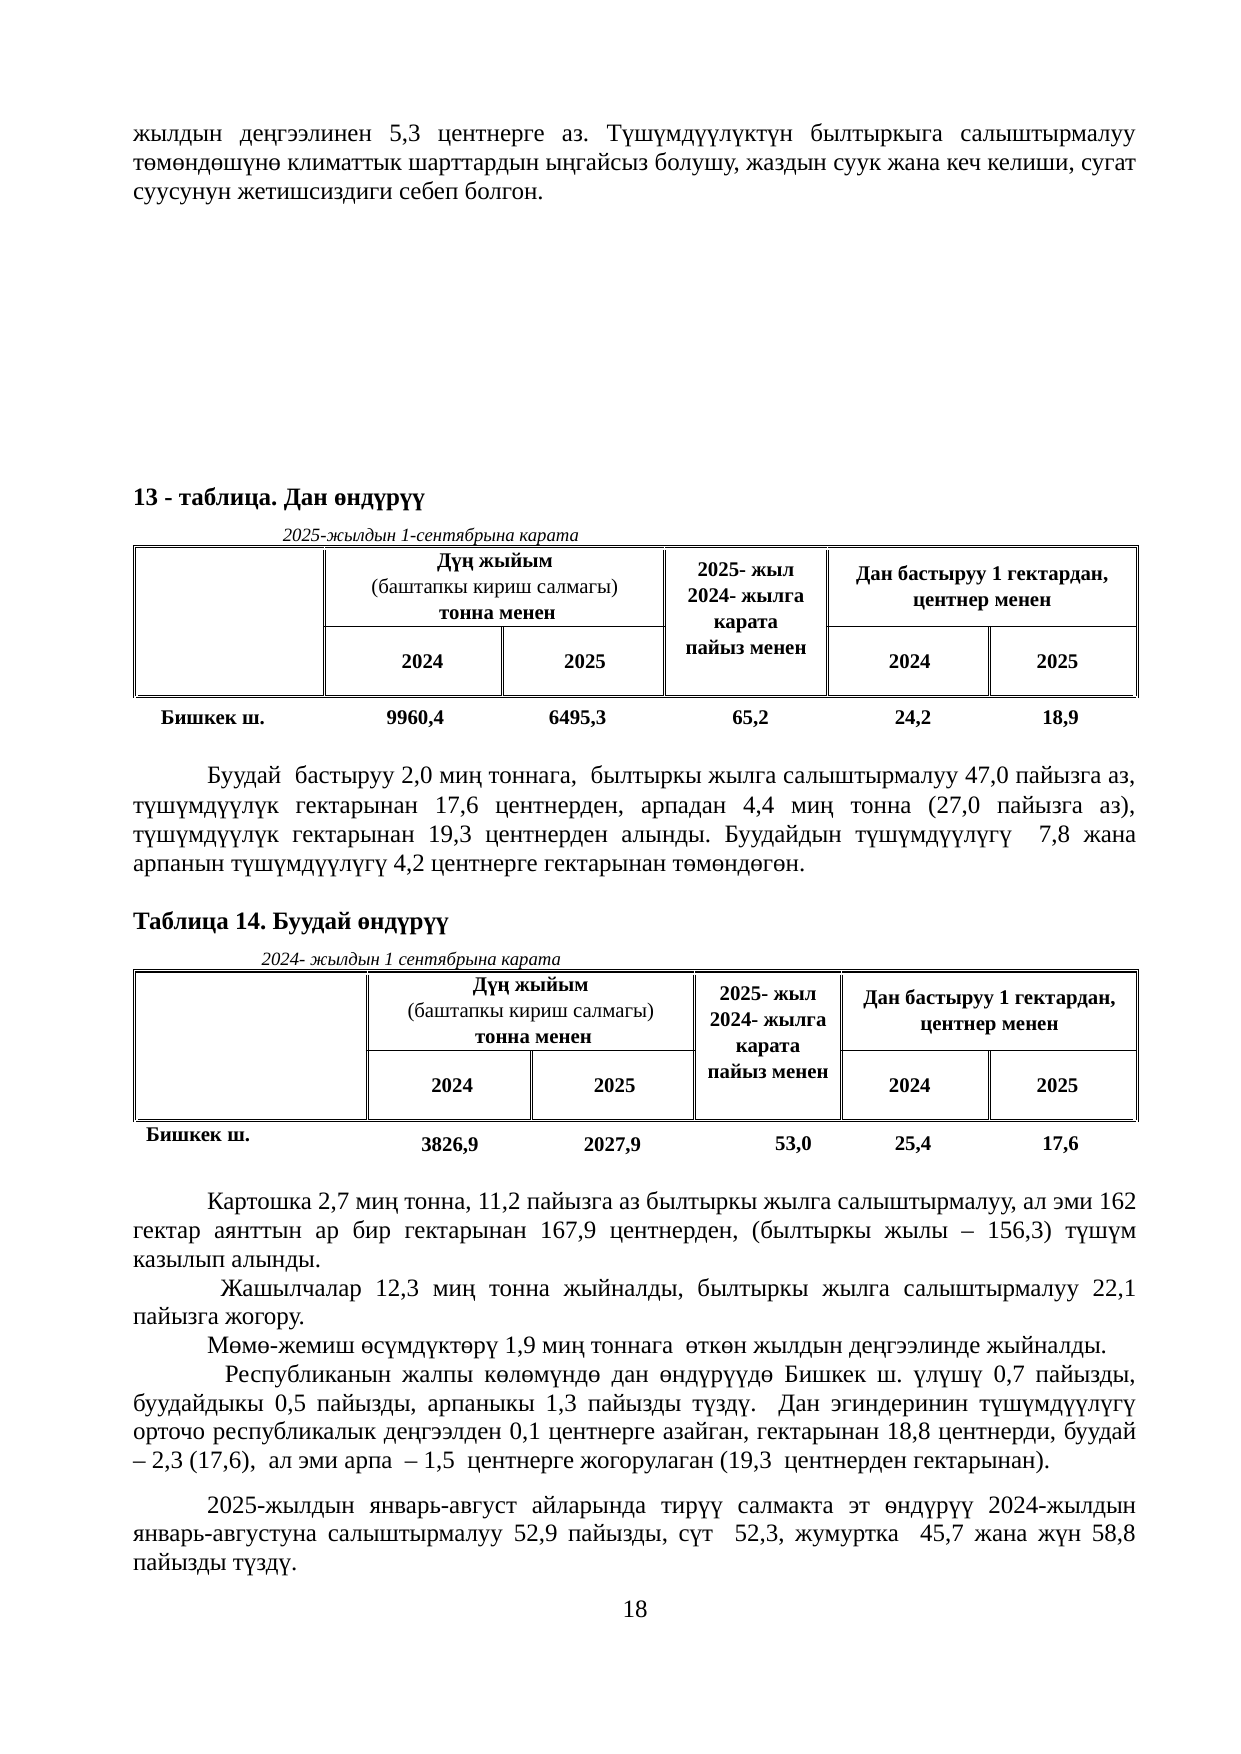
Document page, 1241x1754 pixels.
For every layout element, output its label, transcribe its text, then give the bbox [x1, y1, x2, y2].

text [133, 118, 1137, 206]
text Жашылчалар 12,3 миң тонна жыйналды, былтыркы жылга салыштырмалуу 22,1 пайызга жогору. [133, 1273, 1137, 1330]
table_cell 2027,9 [532, 1122, 694, 1157]
text Буудай бастыруу 2,0 миң тоннага, былтыркы жылга салыштырмалуу 47,0 пайызга аз, түшүмдүүлүк гектарынан 17,6 центнерден, арпадан 4,4 миң тонна (27,0 пайызга аз), түшүмдүүлүк гектарынан 19,3 центнерден алынды. Буудайдын түшүмдүүлүгү 7,8 жана арпанын түшүмдүүлүгү 4,2 центнерге гектарынан төмөндөгөн. [133, 761, 1137, 877]
table_cell 9960,4 [325, 698, 502, 731]
table_header Дан бастыруу 1 гектардан, центнер менен [827, 548, 1136, 626]
table_cell 18,9 [989, 695, 1137, 731]
table_cell 53,0 [694, 1122, 842, 1157]
text 2025-жылдын январь-август айларында тирүү салмакта эт ѳндүрүү 2024-жылдын январь-августуна салыштырмалуу 52,9 пайызды, сүт 52,3, жумуртка 45,7 жана жүн 58,8 пайызды түздү. [133, 1490, 1137, 1576]
text Таблица 14. Буудай өндүрүү [133, 906, 1137, 935]
table_cell 2024 [326, 627, 501, 695]
table_cell 3826,9 [367, 1122, 532, 1157]
table_header Дан бастыруу 1 гектардан, центнер менен [842, 973, 1136, 1050]
table_header Дүң жыйым (баштапкы кириш салмагы) тонна менен [325, 548, 664, 626]
table_header 2025- жыл 2024- жылга карата пайыз менен [694, 970, 842, 1119]
table_cell Бишкек ш. [135, 695, 325, 731]
table_cell 2025 [533, 1051, 693, 1119]
text Картошка 2,7 миң тонна, 11,2 пайызга аз былтыркы жылга салыштырмалуу, ал эми 162 гектар аянттын ар бир гектарынан 167,9 центнерден, (былтыркы жылы – 156,3) түшүм казылып алынды. [133, 1186, 1137, 1273]
table_header [136, 973, 367, 1119]
table_cell 24,2 [827, 698, 989, 731]
text 13 - таблица. Дан өндүрүү [133, 482, 1137, 511]
table_cell 2024 [829, 627, 988, 695]
table_cell 17,6 [989, 1119, 1137, 1157]
table_cell 65,2 [665, 698, 827, 731]
table_header Дүң жыйым (баштапкы кириш салмагы) тонна менен [367, 972, 694, 1050]
table_cell 2025 [991, 627, 1136, 695]
text Мөмө-жемиш өсүмдүктөрү 1,9 миң тоннага өткөн жылдын деңгээлинде жыйналды. [133, 1330, 1137, 1359]
table_cell 2024 [843, 1051, 988, 1119]
table_cell 25,4 [842, 1122, 989, 1157]
text 2024- жылдын 1 сентябрына карата [162, 948, 1137, 969]
table_cell 2025 [504, 627, 663, 695]
table_cell 2025 [991, 1051, 1136, 1119]
table_cell Бишкек ш. [135, 1119, 367, 1157]
text 2025-жылдын 1-сентябрына карата [133, 523, 1137, 545]
table_cell 2024 [369, 1051, 530, 1119]
table_header [135, 546, 325, 695]
table_header 2025- жыл 2024- жылга карата пайыз менен [665, 548, 827, 695]
table_cell 6495,3 [502, 698, 664, 731]
text Республиканын жалпы көлөмүндө дан өндүрүүдө Бишкек ш. үлүшү 0,7 пайызды, буудайдыкы 0,5 пайызды, арпаныкы 1,3 пайызды түздү. Дан эгиндеринин түшүмдүүлүгү орточо республикалык деңгээлден 0,1 центнерге азайган, гектарынан 18,8 центнерди, буудай – 2,3 (17,6), ал эми арпа – 1,5 центнерге жогорулаган (19,3 центнерден гектарынан). [133, 1359, 1137, 1474]
